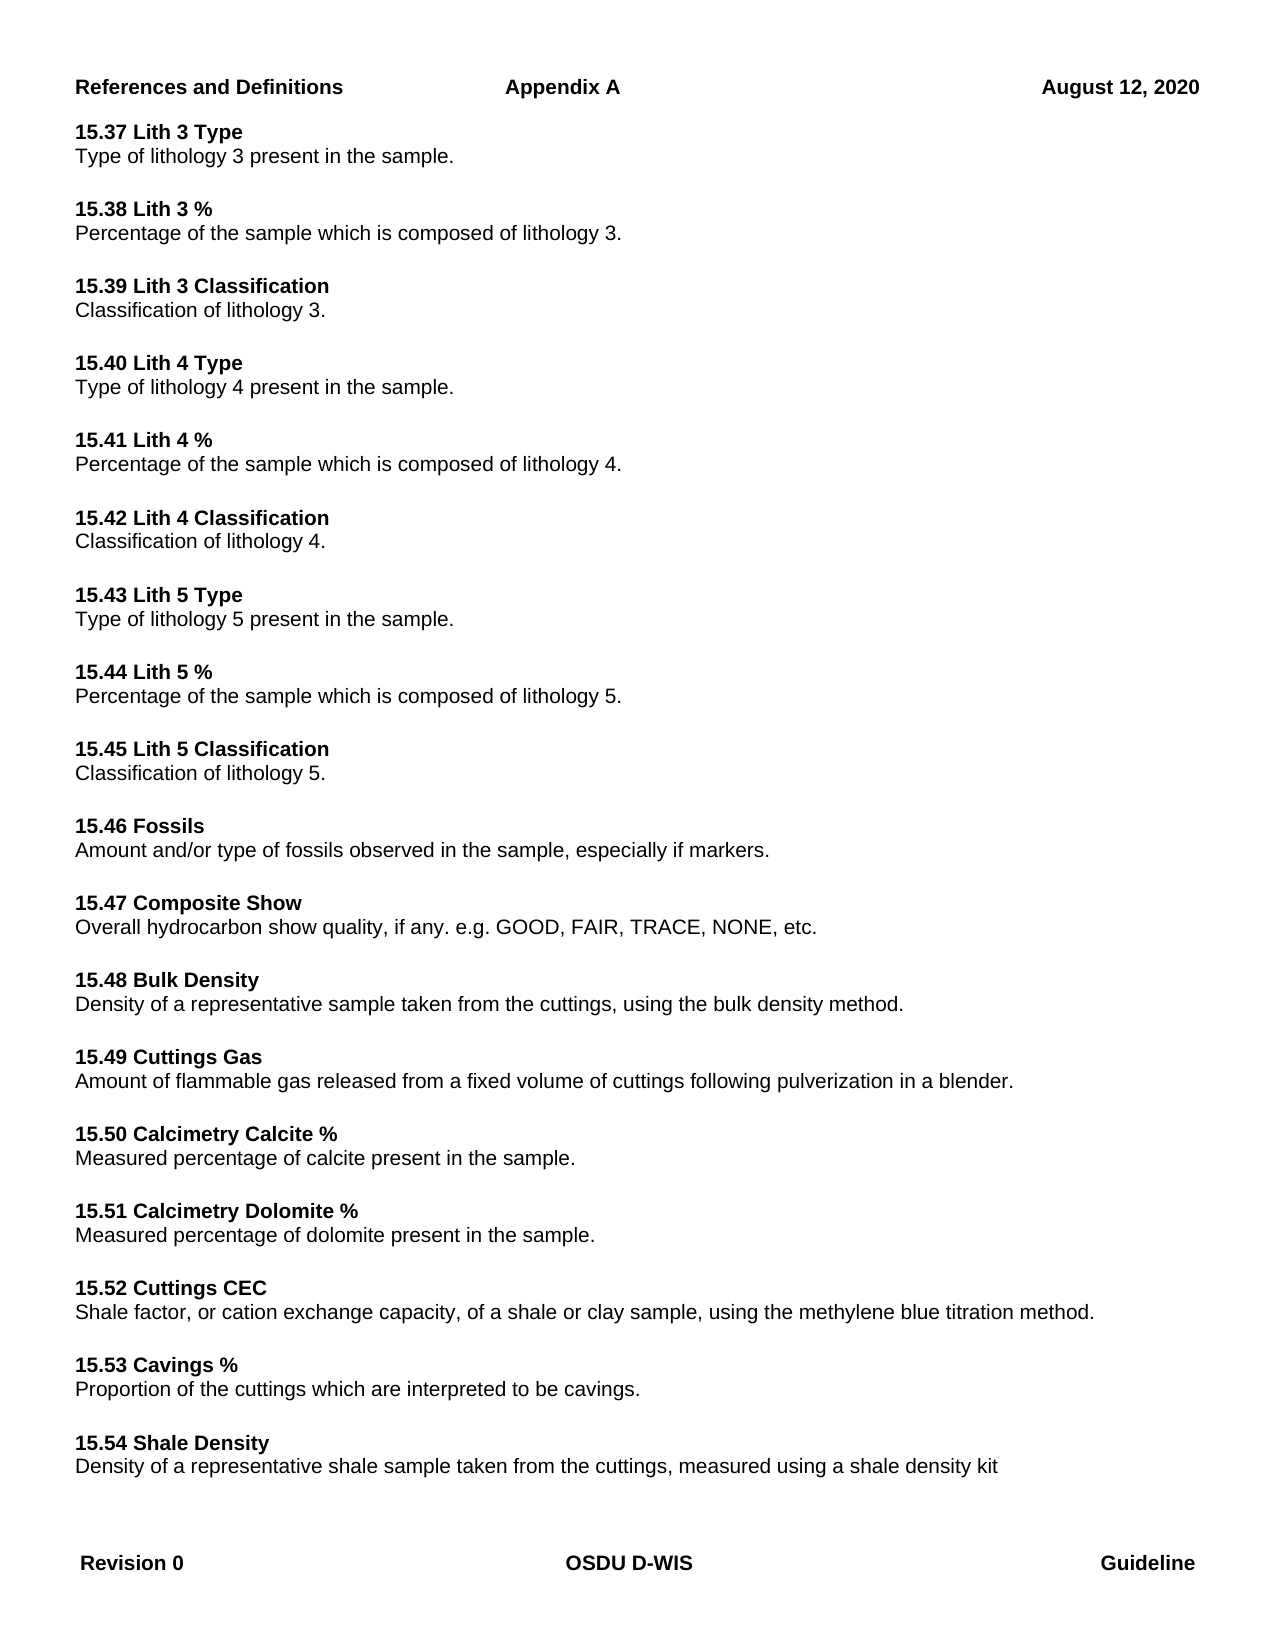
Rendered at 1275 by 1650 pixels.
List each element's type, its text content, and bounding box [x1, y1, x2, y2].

text 15.44 Lith 5 % Percentage of the sample which is composed of lithology 5. [75, 659, 1200, 707]
text 15.52 Cuttings CEC Shale factor, or cation exchange capacity, of a shale or clay sample, using the methylene blue titration method. [75, 1276, 1200, 1324]
text 15.46 Fossils Amount and/or type of fossils observed in the sample, especially if markers. [75, 814, 1200, 862]
text 15.45 Lith 5 Classification Classification of lithology 5. [75, 737, 1200, 784]
text 15.40 Lith 4 Type Type of lithology 4 present in the sample. [75, 351, 1200, 399]
text 15.53 Cavings % Proportion of the cuttings which are interpreted to be cavings. [75, 1353, 1200, 1401]
text 15.47 Composite Show Overall hydrocarbon show quality, if any. e.g. GOOD, FAIR, TRACE, NONE, etc. [75, 891, 1200, 939]
text 15.50 Calcimetry Calcite % Measured percentage of calcite present in the sample. [75, 1122, 1200, 1170]
text 15.43 Lith 5 Type Type of lithology 5 present in the sample. [75, 582, 1200, 630]
text 15.49 Cuttings Gas Amount of flammable gas released from a fixed volume of cuttings following pulverization in a blender. [75, 1045, 1200, 1093]
text 15.51 Calcimetry Dolomite % Measured percentage of dolomite present in the sample. [75, 1199, 1200, 1247]
text 15.39 Lith 3 Classification Classification of lithology 3. [75, 274, 1200, 322]
text 15.42 Lith 4 Classification Classification of lithology 4. [75, 505, 1200, 553]
text 15.48 Bulk Density Density of a representative sample taken from the cuttings, using the bulk density method. [75, 968, 1200, 1016]
text 15.41 Lith 4 % Percentage of the sample which is composed of lithology 4. [75, 428, 1200, 476]
text 15.54 Shale Density Density of a representative shale sample taken from the cuttings, measured using a shale density kit [75, 1430, 1200, 1478]
text 15.38 Lith 3 % Percentage of the sample which is composed of lithology 3. [75, 197, 1200, 245]
text 15.37 Lith 3 Type Type of lithology 3 present in the sample. [75, 120, 1200, 168]
